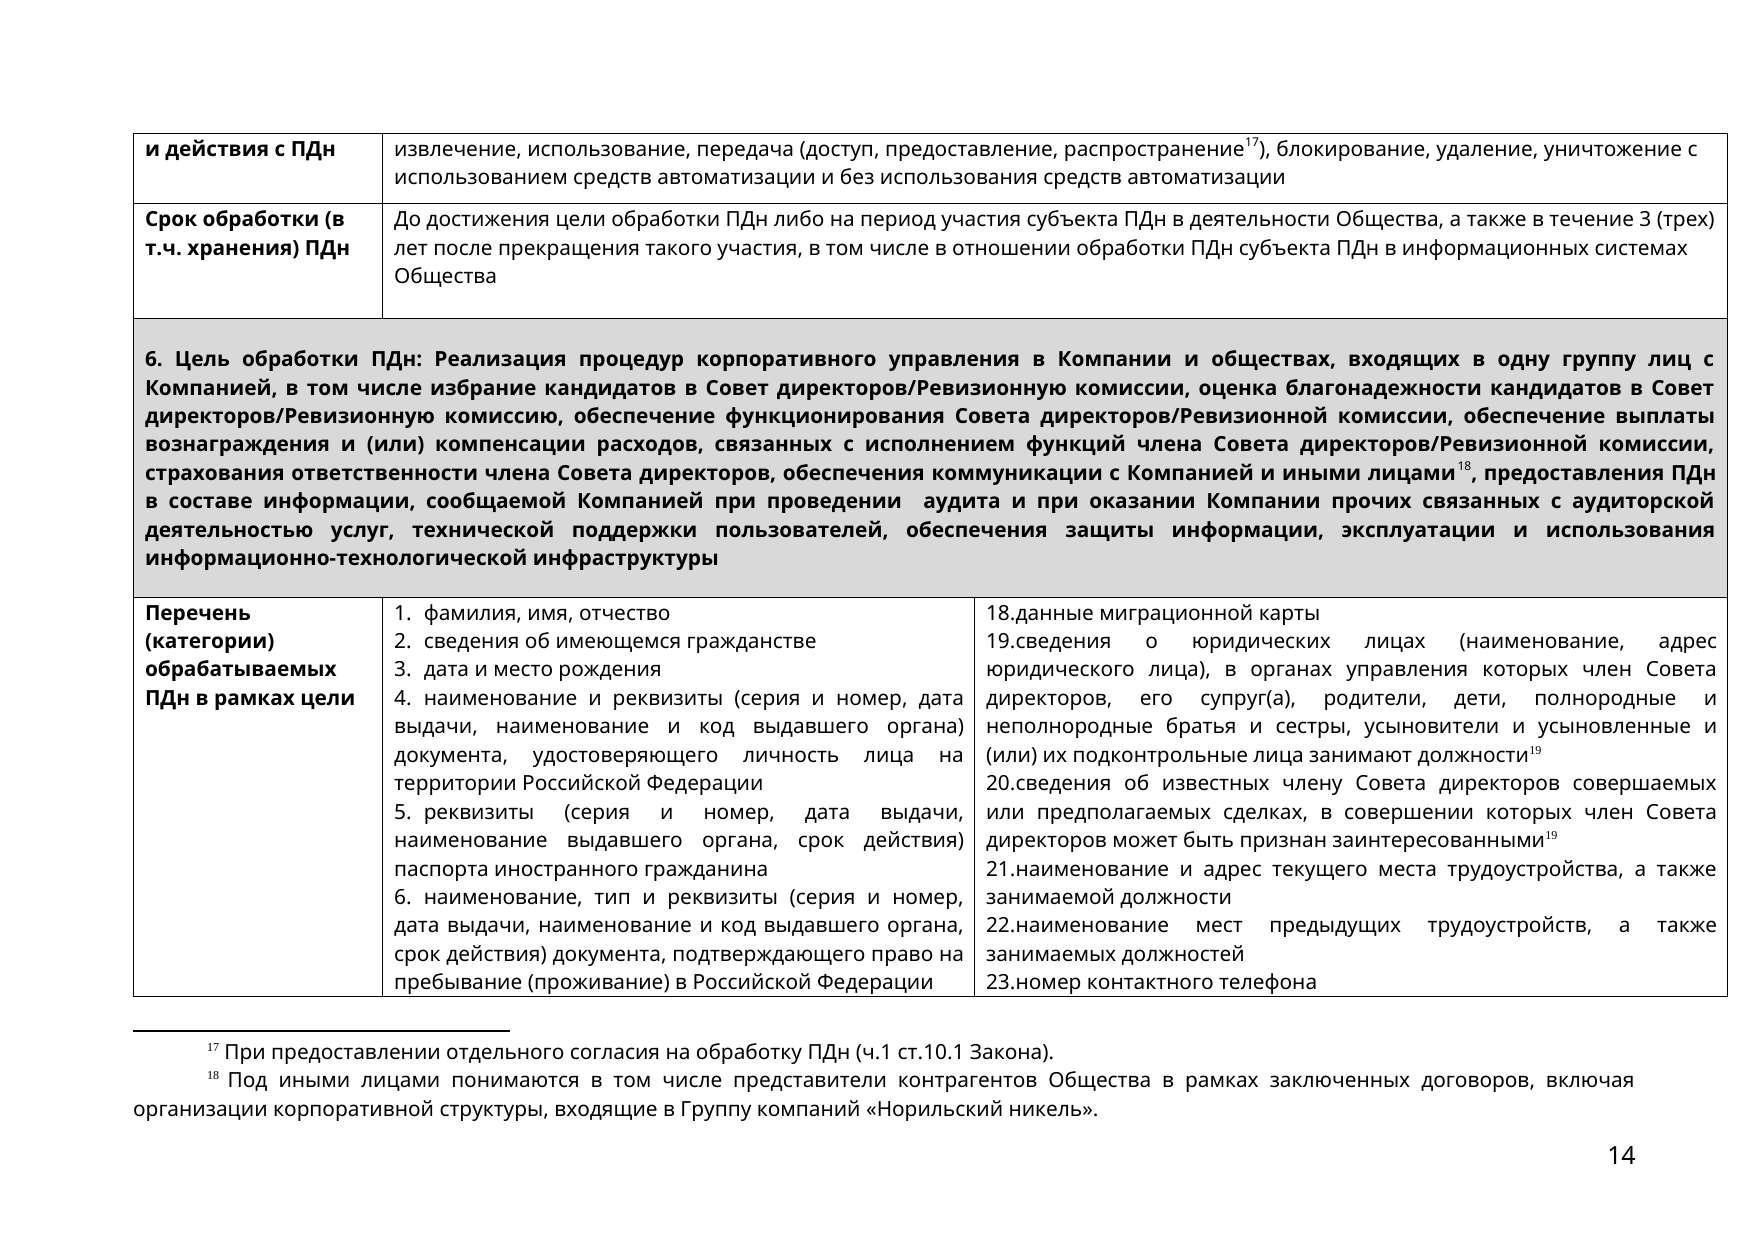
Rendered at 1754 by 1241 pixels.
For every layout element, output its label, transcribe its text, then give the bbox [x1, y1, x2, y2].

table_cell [134, 598, 382, 996]
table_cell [134, 134, 382, 203]
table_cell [383, 598, 974, 996]
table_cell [975, 598, 1727, 996]
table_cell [383, 134, 1727, 203]
table_cell Срок обработки (в т.ч. хранения) ПДн [134, 204, 382, 318]
table_cell До достижения цели обработки ПДн либо на период участия субъекта ПДн в деятельности Общества, а также в течение 3 (трех) лет после прекращения такого участия, в том числе в отношении обработки ПДн субъекта ПДн в информационных системах Общества [383, 204, 1727, 318]
table_cell 6. Цель обработки ПДн: Реализация процедур корпоративного управления в Компании и обществах, входящих в одну группу лиц с Компанией, в том числе избрание кандидатов в Совет директоров/Ревизионную комиссии, оценка благонадежности кандидатов в Совет директоров/Ревизионную комиссию, обеспечение функционирования Совета директоров/Ревизионной комиссии, обеспечение выплаты вознаграждения и (или) компенсации расходов, связанных с исполнением функций члена Совета директоров/Ревизионной комиссии, страхования ответственности члена Совета директоров, обеспечения коммуникации с Компанией и иными лицами, предоставления ПДн в составе информации, сообщаемой Компанией при проведении аудита и при оказании Компании прочих связанных с аудиторской деятельностью услуг, технической поддержки пользователей, обеспечения защиты информации, эксплуатации и использования информационно-технологической инфраструктуры [134, 319, 1727, 597]
